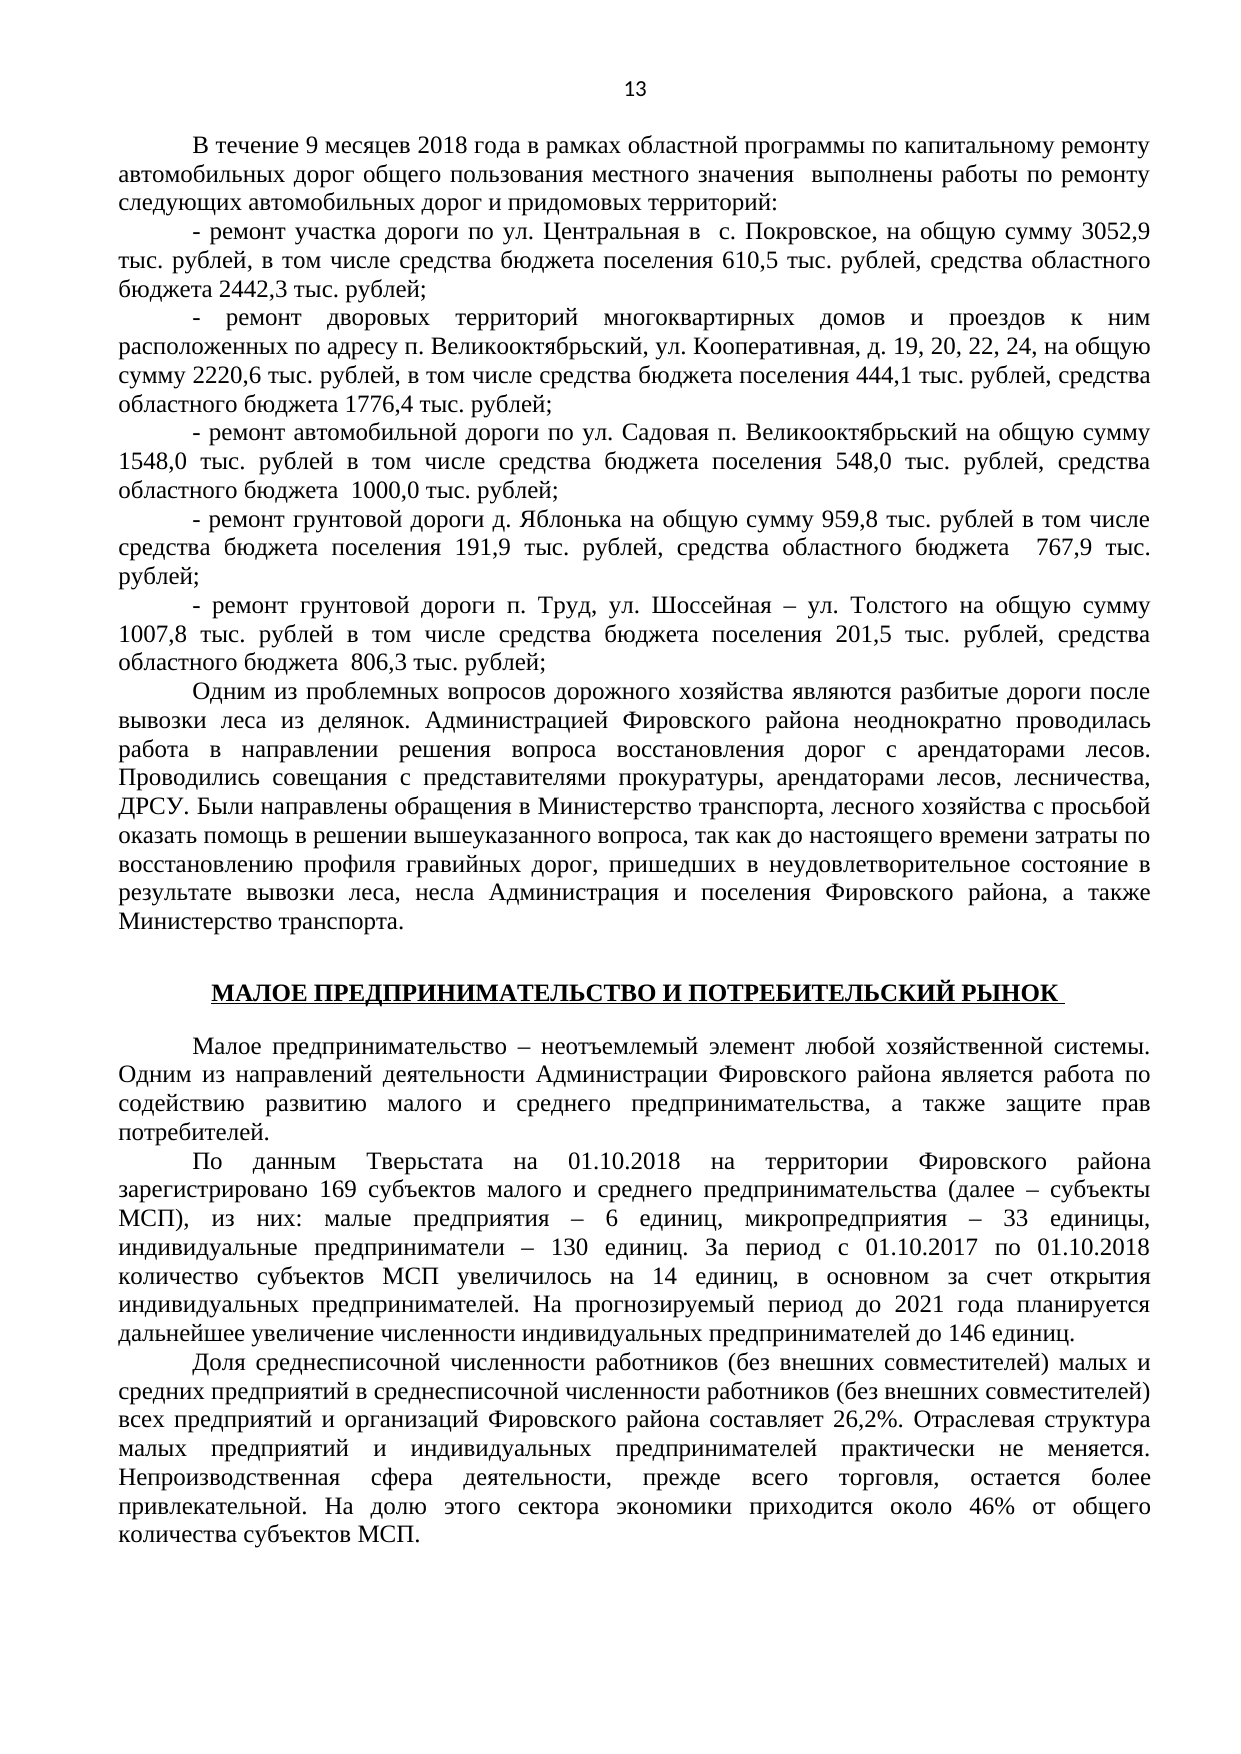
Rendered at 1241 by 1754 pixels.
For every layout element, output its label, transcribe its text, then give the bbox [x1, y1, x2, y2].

text Малое предпринимательство – неотъемлемый элемент любой хозяйственной системы. Одним из направлений деятельности Администрации Фировского района является работа по содействию развитию малого и среднего предпринимательства, а также защите прав потребителей. [118, 1031, 1152, 1146]
text - ремонт грунтовой дороги д. Яблонька на общую сумму 959,8 тыс. рублей в том числе средства бюджета поселения 191,9 тыс. рублей, средства областного бюджета 767,9 тыс. рублей; [118, 504, 1152, 590]
text В течение 9 месяцев 2018 года в рамках областной программы по капитальному ремонту автомобильных дорог общего пользования местного значения выполнены работы по ремонту следующих автомобильных дорог и придомовых территорий: [118, 130, 1152, 216]
text - ремонт грунтовой дороги п. Труд, ул. Шоссейная – ул. Толстого на общую сумму 1007,8 тыс. рублей в том числе средства бюджета поселения 201,5 тыс. рублей, средства областного бюджета 806,3 тыс. рублей; [118, 590, 1152, 676]
text Одним из проблемных вопросов дорожного хозяйства являются разбитые дороги после вывозки леса из делянок. Администрацией Фировского района неоднократно проводилась работа в направлении решения вопроса восстановления дорог с арендаторами лесов. Проводились совещания с представителями прокуратуры, арендаторами лесов, лесничества, ДРСУ. Были направлены обращения в Министерство транспорта, лесного хозяйства с просьбой оказать помощь в решении вышеуказанного вопроса, так как до настоящего времени затраты по восстановлению профиля гравийных дорог, пришедших в неудовлетворительное состояние в результате вывозки леса, несла Администрация и поселения Фировского района, а также Министерство транспорта. [118, 676, 1152, 935]
text - ремонт дворовых территорий многоквартирных домов и проездов к ним расположенных по адресу п. Великооктябрьский, ул. Кооперативная, д. 19, 20, 22, 24, на общую сумму 2220,6 тыс. рублей, в том числе средства бюджета поселения 444,1 тыс. рублей, средства областного бюджета 1776,4 тыс. рублей; [118, 302, 1152, 417]
text По данным Тверьстата на 01.10.2018 на территории Фировского района зарегистрировано 169 субъектов малого и среднего предпринимательства (далее – субъекты МСП), из них: малые предприятия – 6 единиц, микропредприятия – 33 единицы, индивидуальные предприниматели – 130 единиц. За период с 01.10.2017 по 01.10.2018 количество субъектов МСП увеличилось на 14 единиц, в основном за счет открытия индивидуальных предпринимателей. На прогнозируемый период до 2021 года планируется дальнейшее увеличение численности индивидуальных предпринимателей до 146 единиц. [118, 1146, 1152, 1347]
text Доля среднесписочной численности работников (без внешних совместителей) малых и средних предприятий в среднесписочной численности работников (без внешних совместителей) всех предприятий и организаций Фировского района составляет 26,2%. Отраслевая структура малых предприятий и индивидуальных предпринимателей практически не меняется. Непроизводственная сфера деятельности, прежде всего торговля, остается более привлекательной. На долю этого сектора экономики приходится около 46% от общего количества субъектов МСП. [118, 1347, 1152, 1548]
text - ремонт участка дороги по ул. Центральная в с. Покровское, на общую сумму 3052,9 тыс. рублей, в том числе средства бюджета поселения 610,5 тыс. рублей, средства областного бюджета 2442,3 тыс. рублей; [118, 216, 1152, 302]
text - ремонт автомобильной дороги по ул. Садовая п. Великооктябрьский на общую сумму 1548,0 тыс. рублей в том числе средства бюджета поселения 548,0 тыс. рублей, средства областного бюджета 1000,0 тыс. рублей; [118, 417, 1152, 504]
text МАЛОЕ ПРЕДПРИНИМАТЕЛЬСТВО И ПОТРЕБИТЕЛЬСКИЙ РЫНОК [118, 978, 1152, 1007]
